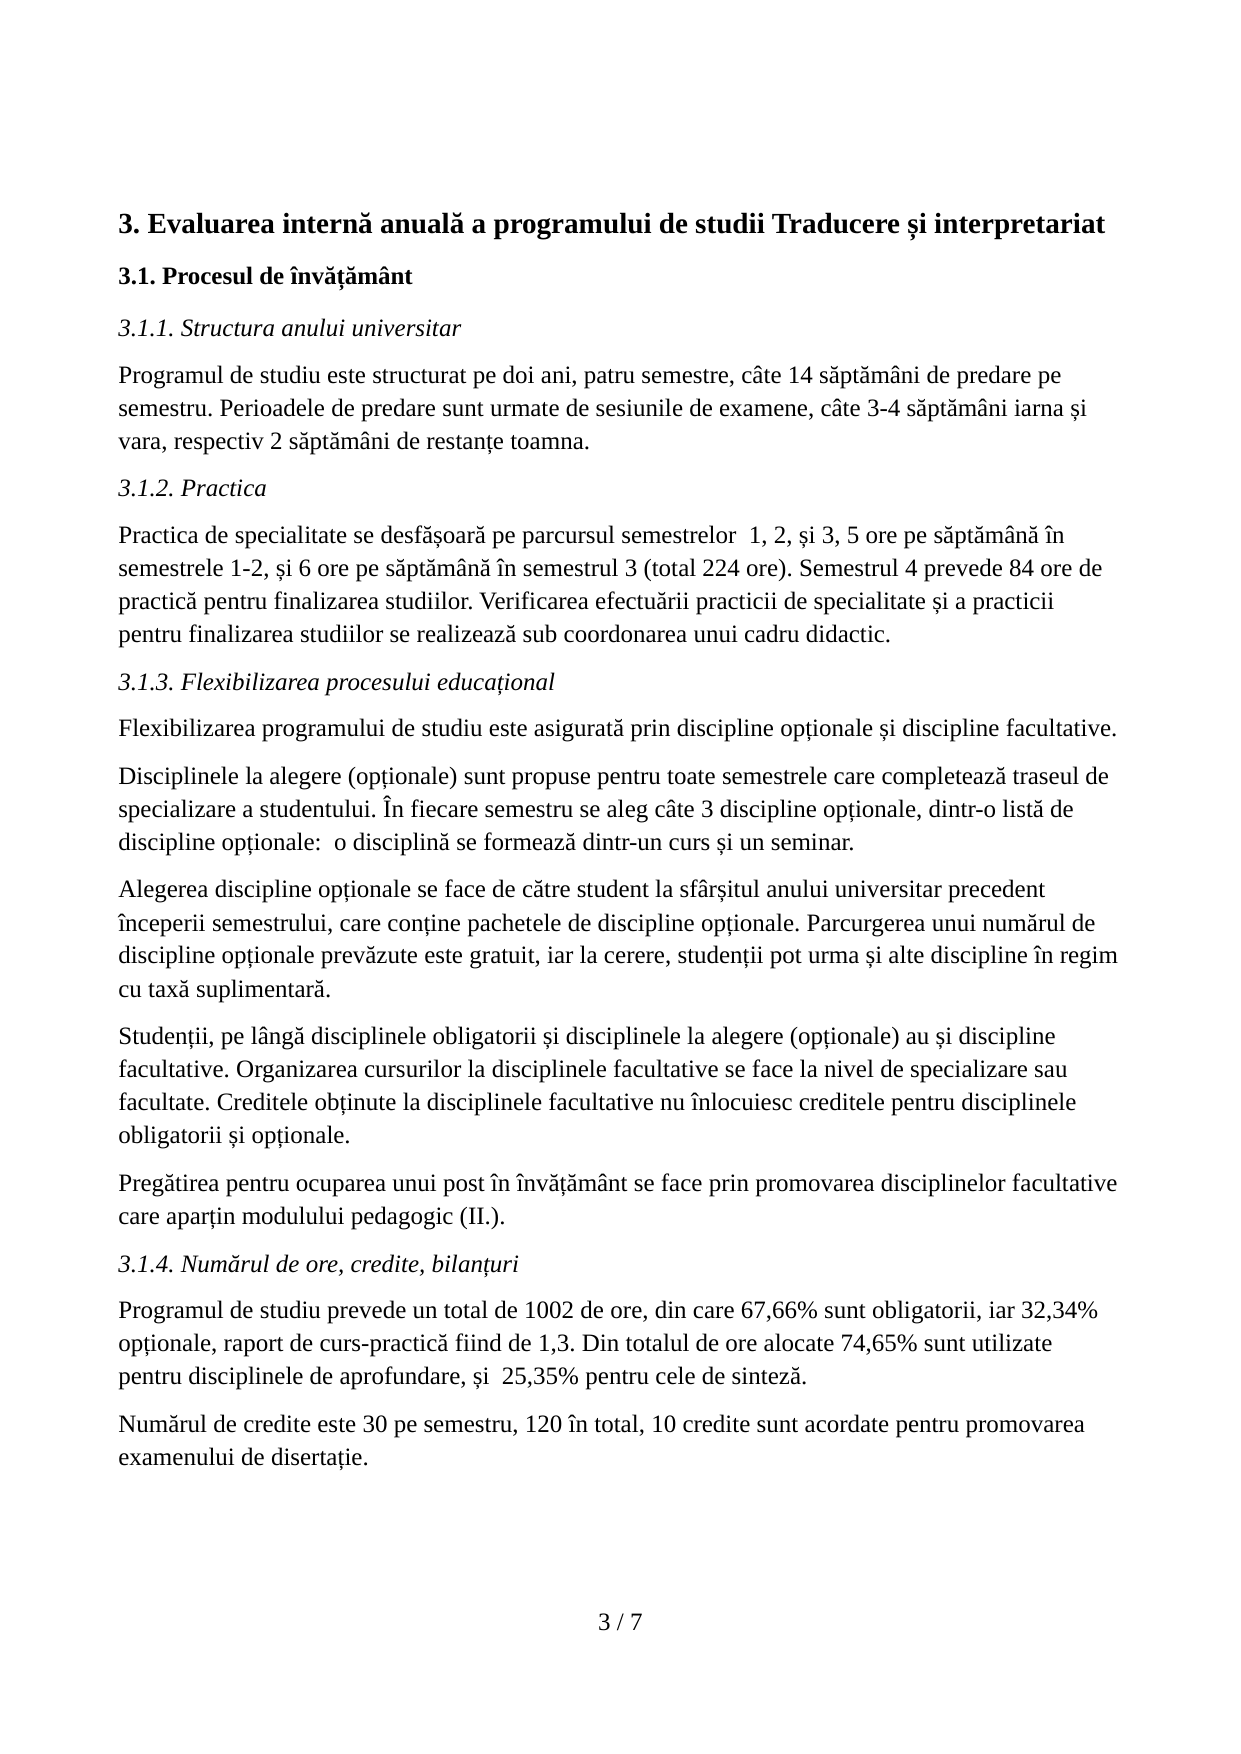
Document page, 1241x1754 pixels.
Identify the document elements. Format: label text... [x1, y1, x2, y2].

subtitle Procesul de învățământ [118, 261, 1122, 289]
text Programul de studiu prevede un total de 1002 de ore, din care 67,66% sunt obligatorii, iar 32,34% opționale, raport de curs-practică fiind de 1,3. Din totalul de ore alocate 74,65% sunt utilizate pentru disciplinele de aprofundare, și 25,35% pentru cele de sinteză. [118, 1295, 1122, 1390]
text Numărul de credite este 30 pe semestru, 120 în total, 10 credite sunt acordate pentru promovarea examenului de disertație. [118, 1409, 1122, 1471]
text Flexibilizarea programului de studiu este asigurată prin discipline opționale și discipline facultative. [118, 713, 1122, 742]
text Programul de studiu este structurat pe doi ani, patru semestre, câte 14 săptămâni de predare pe semestru. Perioadele de predare sunt urmate de sesiunile de examene, câte 3-4 săptămâni iarna și vara, respectiv 2 săptămâni de restanțe toamna. [118, 360, 1122, 454]
text Disciplinele la alegere (opționale) sunt propuse pentru toate semestrele care completează traseul de specializare a studentului. În fiecare semestru se aleg câte 3 discipline opționale, dintr-o listă de discipline opționale: o disciplină se formează dintr-un curs și un seminar. [118, 761, 1122, 856]
text Studenții, pe lângă disciplinele obligatorii și disciplinele la alegere (opționale) au și discipline facultative. Organizarea cursurilor la disciplinele facultative se face la nivel de specializare sau facultate. Creditele obținute la disciplinele facultative nu înlocuiesc creditele pentru disciplinele obligatorii și opționale. [118, 1021, 1122, 1149]
subtitle Practica [118, 473, 1122, 502]
subtitle Evaluarea internă anuală a programului de studii Traducere și interpretariat [118, 207, 1122, 240]
subtitle Structura anului universitar [118, 313, 1122, 342]
text Pregătirea pentru ocuparea unui post în învățământ se face prin promovarea disciplinelor facultative care aparțin modulului pedagogic (II.). [118, 1168, 1122, 1230]
subtitle Flexibilizarea procesului educațional [118, 667, 1122, 696]
subtitle Numărul de ore, credite, bilanțuri [118, 1249, 1122, 1277]
text Practica de specialitate se desfășoară pe parcursul semestrelor 1, 2, și 3, 5 ore pe săptămână în semestrele 1-2, și 6 ore pe săptămână în semestrul 3 (total 224 ore). Semestrul 4 prevede 84 ore de practică pentru finalizarea studiilor. Verificarea efectuării practicii de specialitate și a practicii pentru finalizarea studiilor se realizează sub coordonarea unui cadru didactic. [118, 520, 1122, 648]
text Alegerea discipline opționale se face de către student la sfârșitul anului universitar precedent începerii semestrului, care conține pachetele de discipline opționale. Parcurgerea unui numărul de discipline opționale prevăzute este gratuit, iar la cerere, studenții pot urma și alte discipline în regim cu taxă suplimentară. [118, 874, 1122, 1002]
